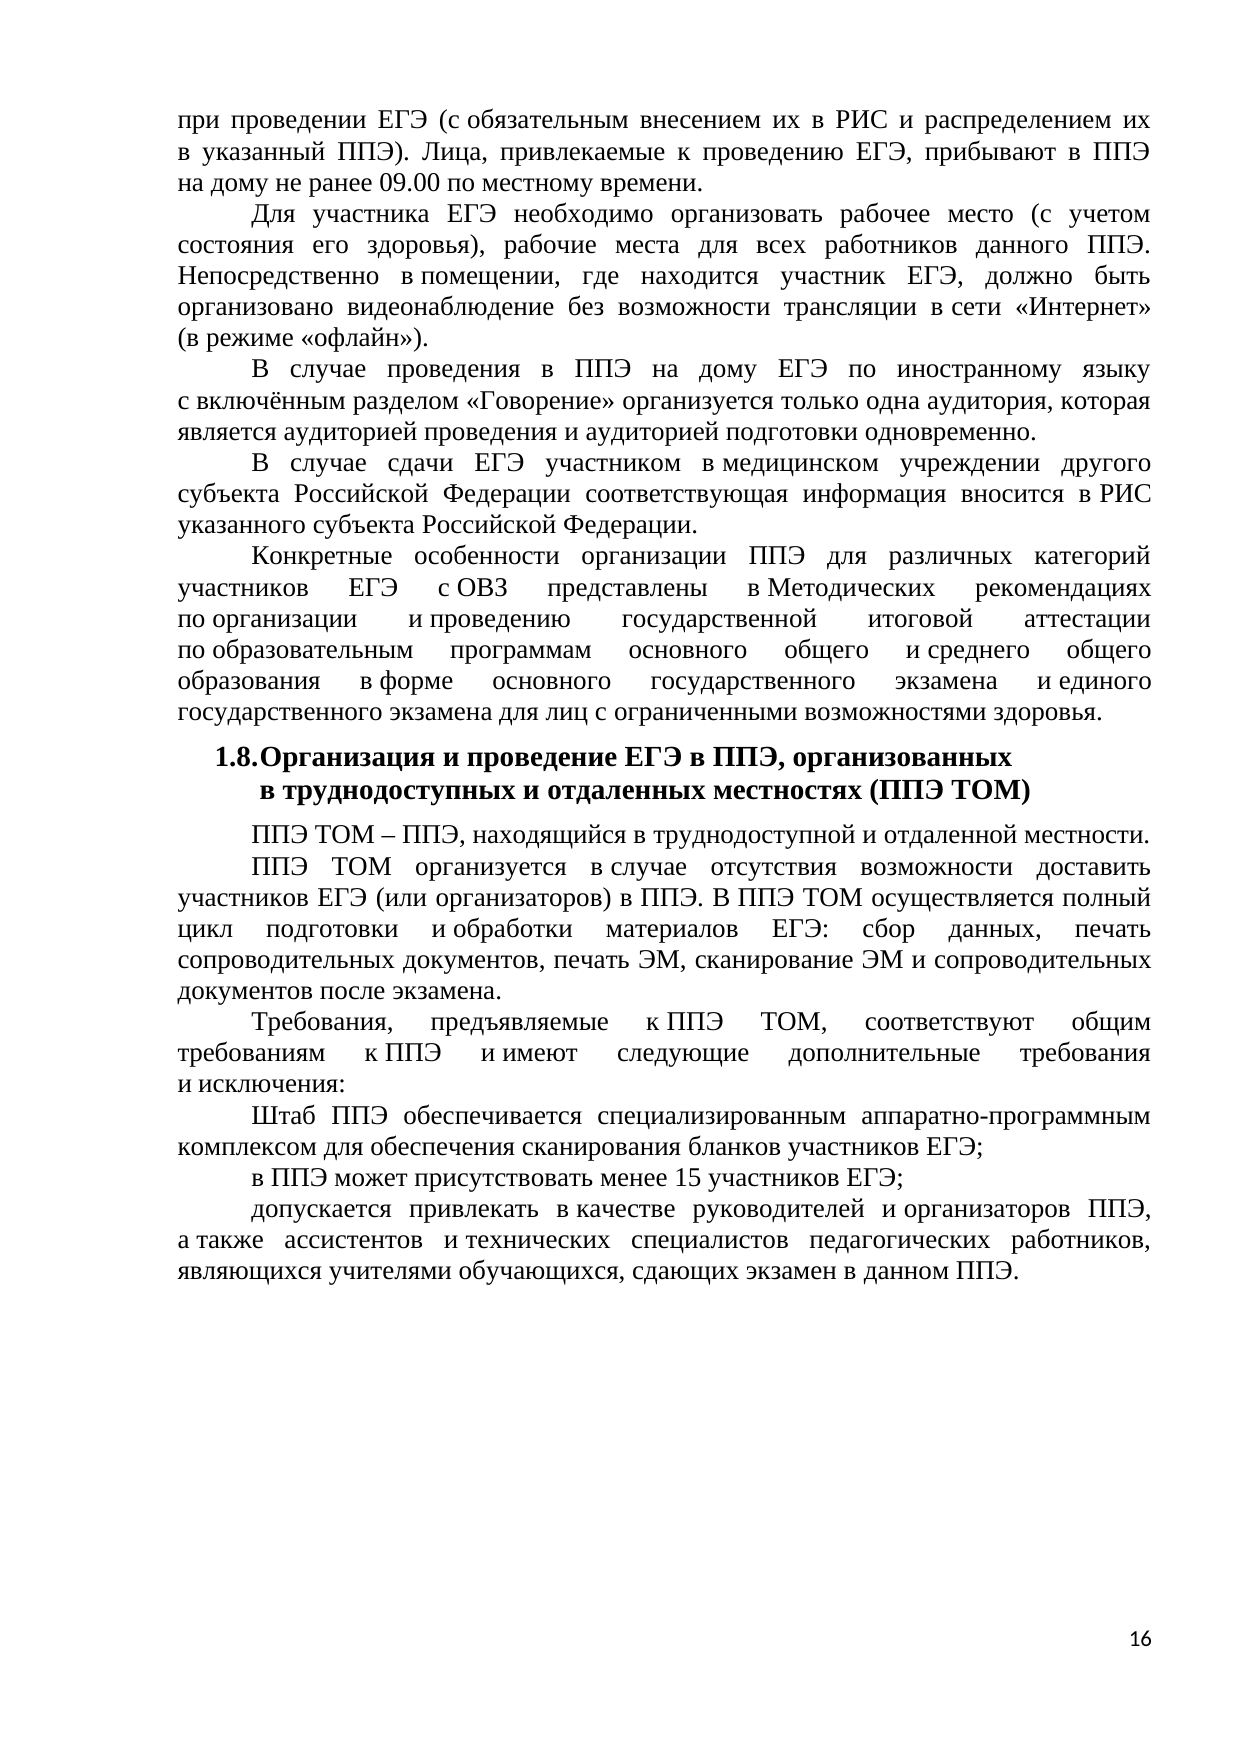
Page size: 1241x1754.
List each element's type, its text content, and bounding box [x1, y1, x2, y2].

text Организация и проведение ЕГЭ в ППЭ, организованных в труднодоступных и отдаленных местностях (ППЭ ТОМ) [214, 739, 1152, 806]
text В случае сдачи ЕГЭ участником в медицинском учреждении другого субъекта Российской Федерации соответствующая информация вносится в РИС указанного субъекта Российской Федерации. [177, 446, 1152, 539]
text ППЭ ТОМ – ППЭ, находящийся в труднодоступной и отдаленной местности. [177, 818, 1152, 849]
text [177, 103, 1152, 197]
text В случае проведения в ППЭ на дому ЕГЭ по иностранному языку с включённым разделом «Говорение» организуется только одна аудитория, которая является аудиторией проведения и аудиторией подготовки одновременно. [177, 353, 1152, 446]
text Штаб ППЭ обеспечивается специализированным аппаратно-программным комплексом для обеспечения сканирования бланков участников ЕГЭ; [177, 1099, 1152, 1161]
text допускается привлекать в качестве руководителей и организаторов ППЭ, а также ассистентов и технических специалистов педагогических работников, являющихся учителями обучающихся, сдающих экзамен в данном ППЭ. [177, 1192, 1152, 1286]
text Требования, предъявляемые к ППЭ ТОМ, соответствуют общим требованиям к ППЭ и имеют следующие дополнительные требования и исключения: [177, 1005, 1152, 1099]
text ППЭ ТОМ организуется в случае отсутствия возможности доставить участников ЕГЭ (или организаторов) в ППЭ. В ППЭ ТОМ осуществляется полный цикл подготовки и обработки материалов ЕГЭ: сбор данных, печать сопроводительных документов, печать ЭМ, сканирование ЭМ и сопроводительных документов после экзамена. [177, 849, 1152, 1005]
text в ППЭ может присутствовать менее 15 участников ЕГЭ; [177, 1161, 1152, 1192]
text Для участника ЕГЭ необходимо организовать рабочее место (с учетом состояния его здоровья), рабочие места для всех работников данного ППЭ. Непосредственно в помещении, где находится участник ЕГЭ, должно быть организовано видеонаблюдение без возможности трансляции в сети «Интернет» (в режиме «офлайн»). [177, 197, 1152, 353]
text Конкретные особенности организации ППЭ для различных категорий участников ЕГЭ с ОВЗ представлены в Методических рекомендациях по организации и проведению государственной итоговой аттестации по образовательным программам основного общего и среднего общего образования в форме основного государственного экзамена и единого государственного экзамена для лиц с ограниченными возможностями здоровья. [177, 539, 1152, 726]
